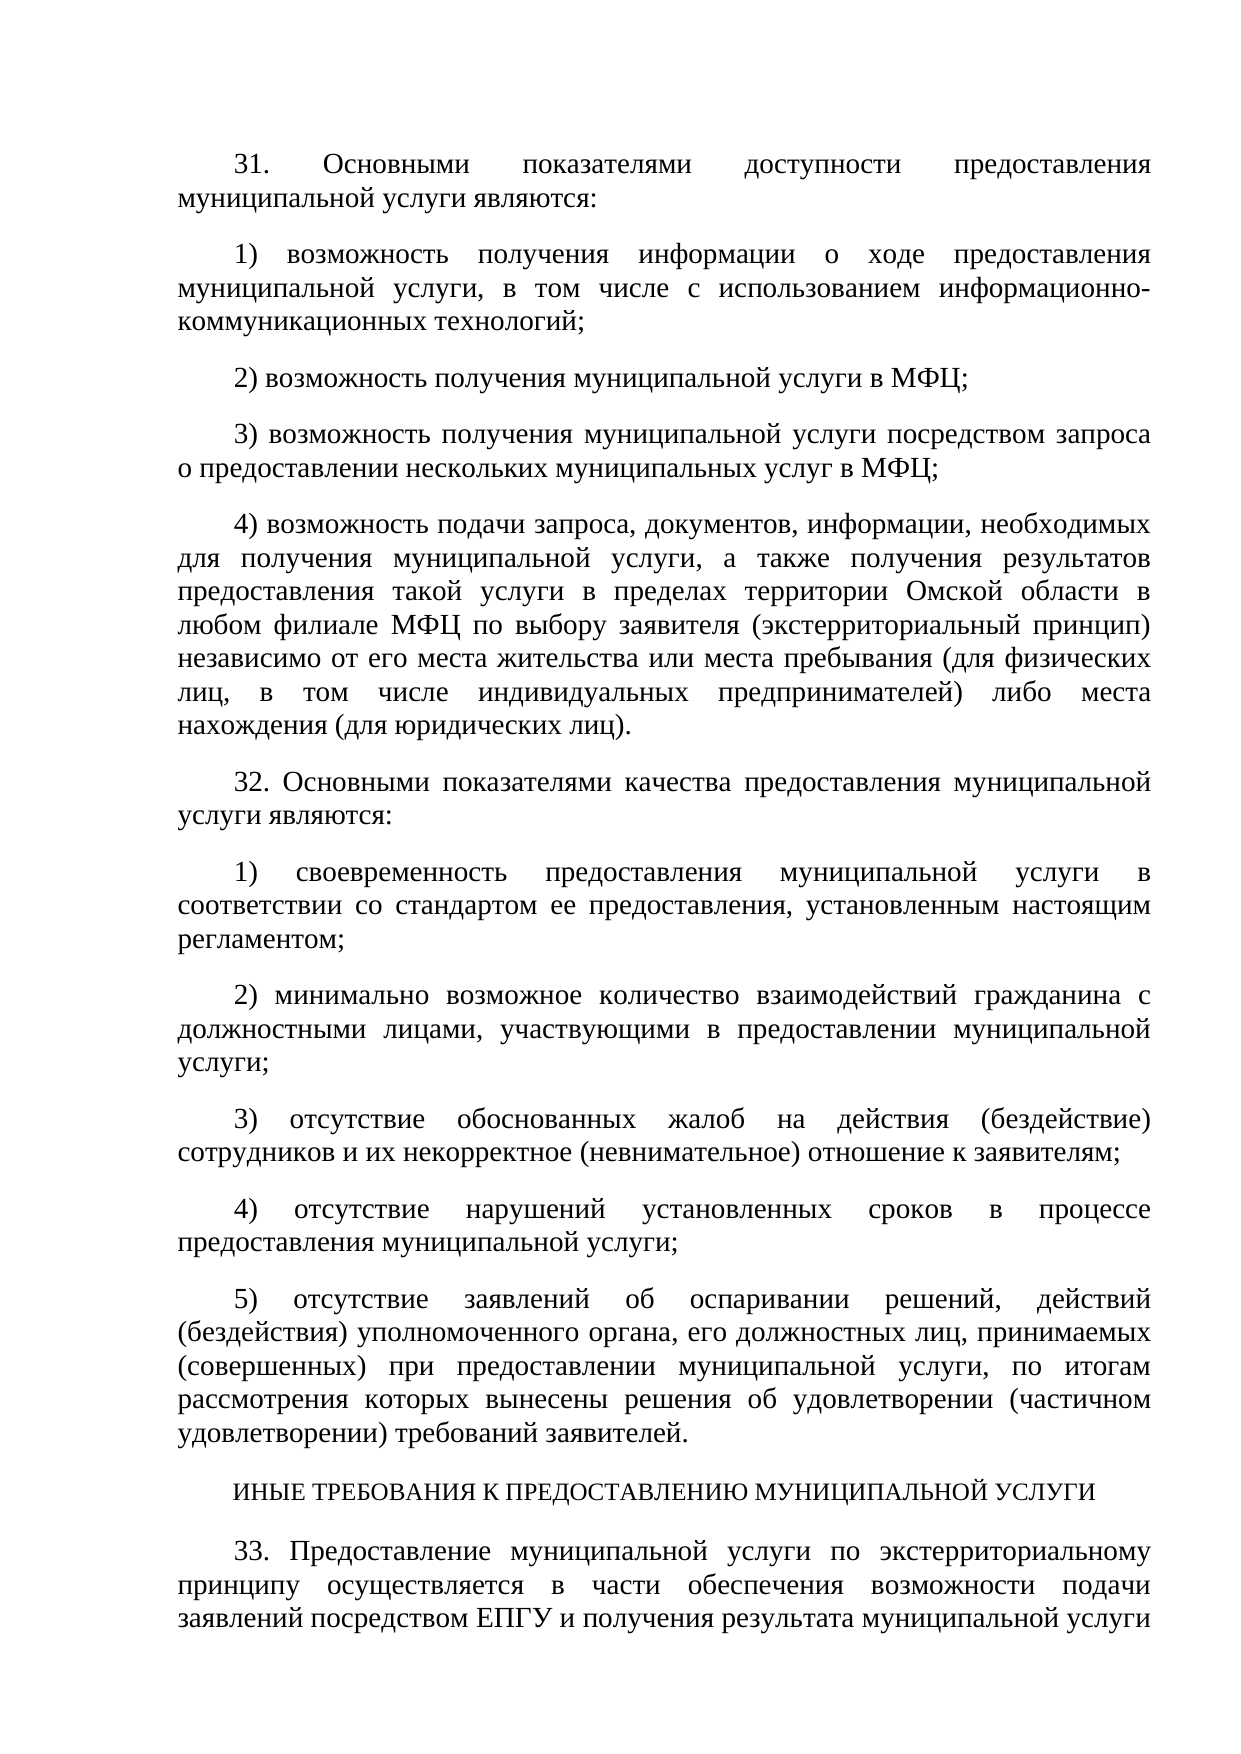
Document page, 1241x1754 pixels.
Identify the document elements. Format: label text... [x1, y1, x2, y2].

text 31. Основными показателями доступности предоставления муниципальной услуги являются: [177, 146, 1152, 213]
text 32. Основными показателями качества предоставления муниципальной услуги являются: [177, 764, 1152, 831]
text 5) отсутствие заявлений об оспаривании решений, действий (бездействия) уполномоченного органа, его должностных лиц, принимаемых (совершенных) при предоставлении муниципальной услуги, по итогам рассмотрения которых вынесены решения об удовлетворении (частичном удовлетворении) требований заявителей. [177, 1281, 1152, 1449]
text 1) своевременность предоставления муниципальной услуги в соответствии со стандартом ее предоставления, установленным настоящим регламентом; [177, 854, 1152, 954]
title ИНЫЕ ТРЕБОВАНИЯ К ПРЕДОСТАВЛЕНИЮ МУНИЦИПАЛЬНОЙ УСЛУГИ [177, 1477, 1152, 1505]
text 1) возможность получения информации о ходе предоставления муниципальной услуги, в том числе с использованием информационно-коммуникационных технологий; [177, 236, 1152, 337]
text 3) возможность получения муниципальной услуги посредством запроса о предоставлении нескольких муниципальных услуг в МФЦ; [177, 416, 1152, 483]
text 4) возможность подачи запроса, документов, информации, необходимых для получения муниципальной услуги, а также получения результатов предоставления такой услуги в пределах территории Омской области в любом филиале МФЦ по выбору заявителя (экстерриториальный принцип) независимо от его места жительства или места пребывания (для физических лиц, в том числе индивидуальных предпринимателей) либо места нахождения (для юридических лиц). [177, 506, 1152, 741]
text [177, 1533, 1152, 1634]
text 3) отсутствие обоснованных жалоб на действия (бездействие) сотрудников и их некорректное (невнимательное) отношение к заявителям; [177, 1101, 1152, 1168]
text 2) минимально возможное количество взаимодействий гражданина с должностными лицами, участвующими в предоставлении муниципальной услуги; [177, 977, 1152, 1078]
text 4) отсутствие нарушений установленных сроков в процессе предоставления муниципальной услуги; [177, 1191, 1152, 1258]
text 2) возможность получения муниципальной услуги в МФЦ; [177, 360, 1152, 393]
